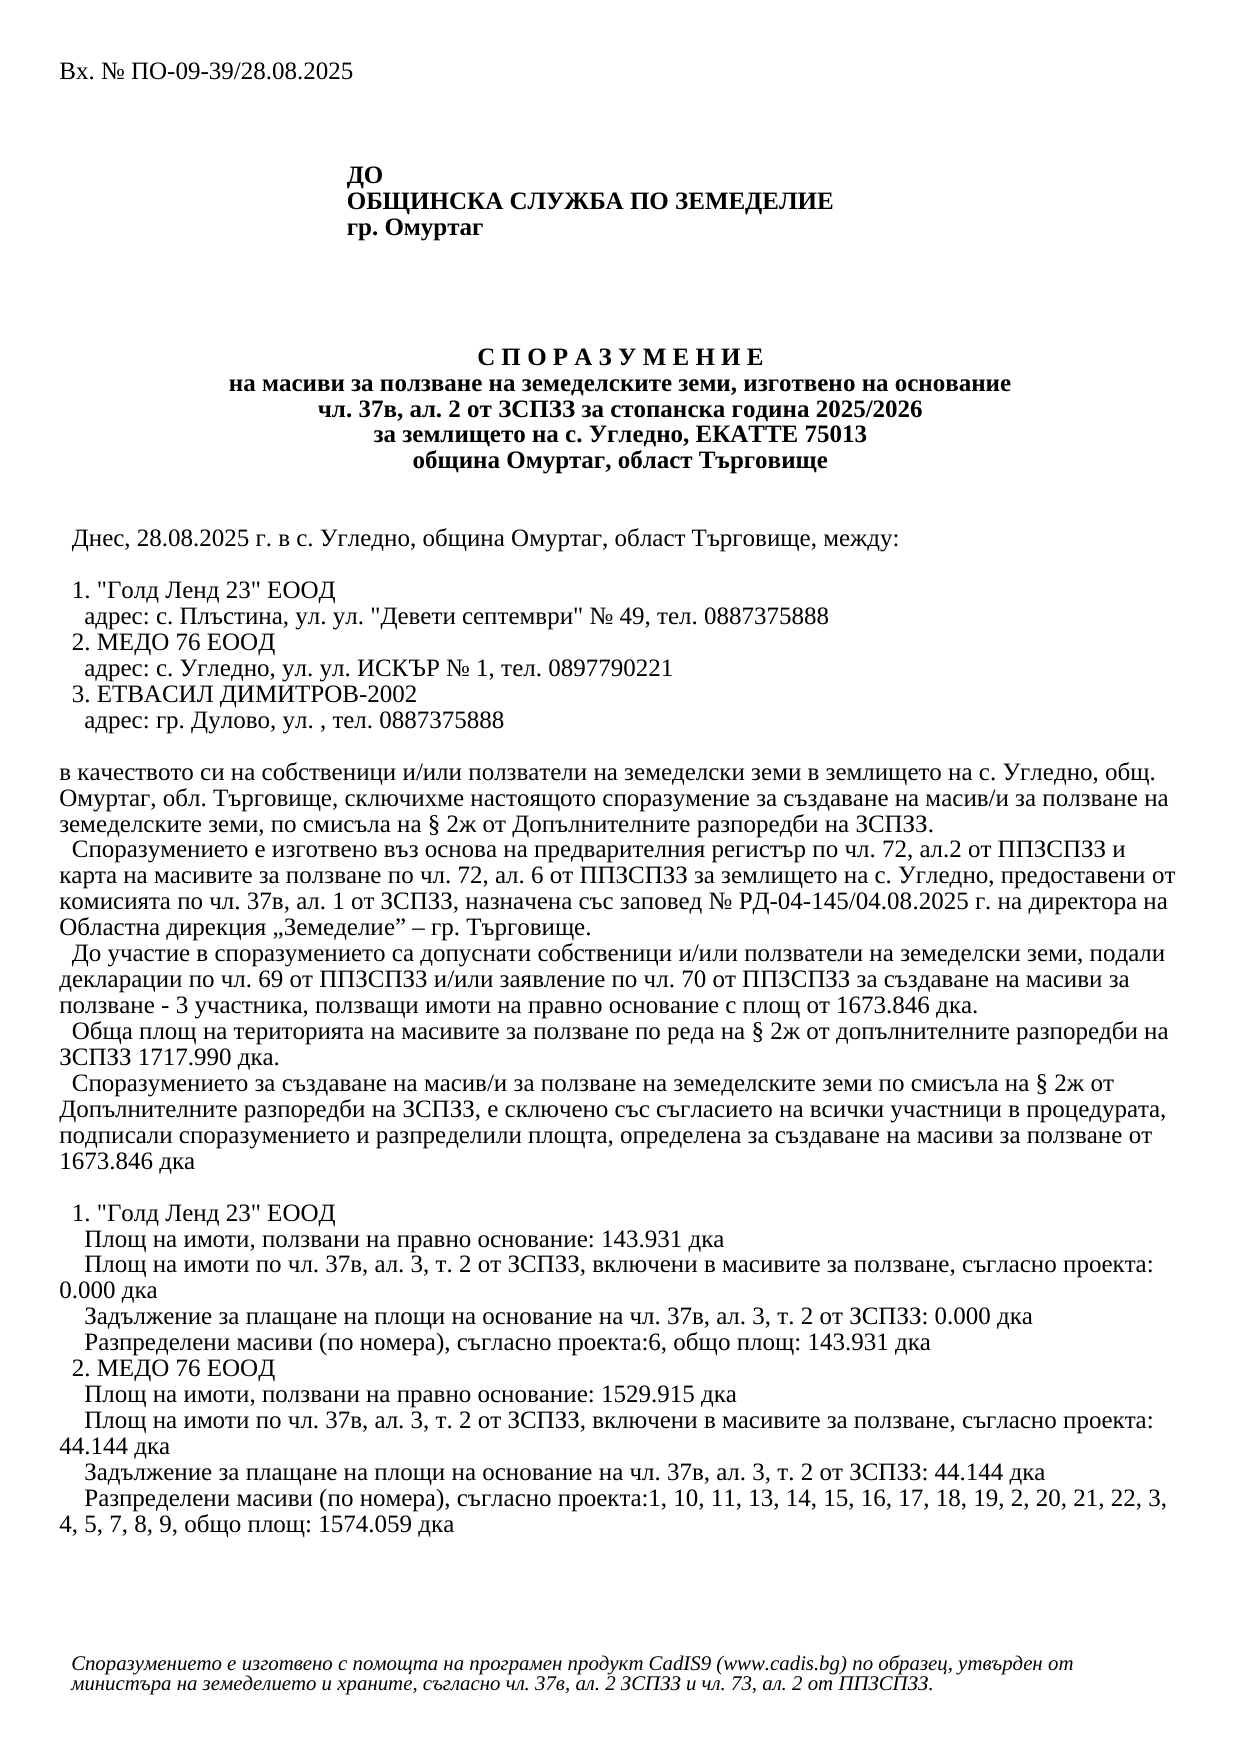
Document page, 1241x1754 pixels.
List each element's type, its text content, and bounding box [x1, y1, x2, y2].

text Обща площ на територията на масивите за ползване по реда на § 2ж от допълнителните разпоредби на ЗСПЗЗ 1717.990 дка. [59, 1019, 1181, 1071]
text за землището на с. Угледно, ЕКАТТЕ 75013 [59, 422, 1181, 448]
text ДО [59, 163, 1181, 189]
text адрес: с. Плъстина, ул. ул. "Девети септември" № 49, тел. 0887375888 [59, 604, 1181, 630]
text Задължение за плащане на площи на основание на чл. 37в, ал. 3, т. 2 от ЗСПЗЗ: 0.000 дка [59, 1304, 1181, 1330]
text адрес: гр. Дулово, ул. , тел. 0887375888 [59, 707, 1181, 733]
text Площ на имоти, ползвани на правно основание: 143.931 дка [59, 1226, 1181, 1252]
text 2. МЕДО 76 ЕООД [59, 630, 1181, 656]
text До участие в споразумението са допуснати собственици и/или ползватели на земеделски земи, подали декларации по чл. 69 от ППЗСПЗЗ и/или заявление по чл. 70 от ППЗСПЗЗ за създаване на масиви за ползване - 3 участника, ползващи имоти на правно основание с площ от 1673.846 дка. [59, 941, 1181, 1019]
text Площ на имоти, ползвани на правно основание: 1529.915 дка [59, 1382, 1181, 1408]
text 1. "Голд Ленд 23" ЕООД [59, 578, 1181, 604]
text Разпределени масиви (по номера), съгласно проекта:1, 10, 11, 13, 14, 15, 16, 17, 18, 19, 2, 20, 21, 22, 3, 4, 5, 7, 8, 9, общо площ: 1574.059 дка [59, 1486, 1181, 1537]
text 2. МЕДО 76 ЕООД [59, 1356, 1181, 1382]
text С П О Р А З У М Е Н И Е [59, 344, 1181, 370]
text Разпределени масиви (по номера), съгласно проекта:6, общо площ: 143.931 дка [59, 1330, 1181, 1356]
text Задължение за плащане на площи на основание на чл. 37в, ал. 3, т. 2 от ЗСПЗЗ: 44.144 дка [59, 1460, 1181, 1486]
text Площ на имоти по чл. 37в, ал. 3, т. 2 от ЗСПЗЗ, включени в масивите за ползване, съгласно проекта: 0.000 дка [59, 1252, 1181, 1304]
text в качеството си на собственици и/или ползватели на земеделски земи в землището на с. Угледно, общ. Омуртаг, обл. Търговище, сключихме настоящото споразумение за създаване на масив/и за ползване на земеделските земи, по смисъла на § 2ж от Допълнителните разпоредби на ЗСПЗЗ. [59, 759, 1181, 837]
text Споразумението за създаване на масив/и за ползване на земеделските земи по смисъла на § 2ж от Допълнителните разпоредби на ЗСПЗЗ, е сключено със съгласието на всички участници в процедурата, подписали споразумението и разпределили площта, определена за създаване на масиви за ползване от 1673.846 дка [59, 1071, 1181, 1174]
text адрес: с. Угледно, ул. ул. ИСКЪР № 1, тел. 0897790221 [59, 656, 1181, 682]
text на масиви за ползване на земеделските земи, изготвено на основание [59, 370, 1181, 396]
text 3. ЕТВАСИЛ ДИМИТРОВ-2002 [59, 682, 1181, 707]
text Днес, 28.08.2025 г. в с. Угледно, община Омуртаг, област Търговище, между: [59, 526, 1181, 552]
text Споразумението е изготвено въз основа на предварителния регистър по чл. 72, ал.2 от ППЗСПЗЗ и карта на масивите за ползване по чл. 72, ал. 6 от ППЗСПЗЗ за землището на с. Угледно, предоставени от комисията по чл. 37в, ал. 1 от ЗСПЗЗ, назначена със заповед № РД-04-145/04.08.2025 г. на директора на Областна дирекция „Земеделие” – гр. Търговище. [59, 837, 1181, 941]
text 1. "Голд Ленд 23" ЕООД [59, 1200, 1181, 1226]
text чл. 37в, ал. 2 от ЗСПЗЗ за стопанска година 2025/2026 [59, 396, 1181, 422]
text Площ на имоти по чл. 37в, ал. 3, т. 2 от ЗСПЗЗ, включени в масивите за ползване, съгласно проекта: 44.144 дка [59, 1408, 1181, 1460]
text ОБЩИНСКА СЛУЖБА ПО ЗЕМЕДЕЛИЕ [59, 189, 1181, 215]
text община Омуртаг, област Търговище [59, 448, 1181, 474]
text гр. Омуртаг [59, 215, 1181, 241]
